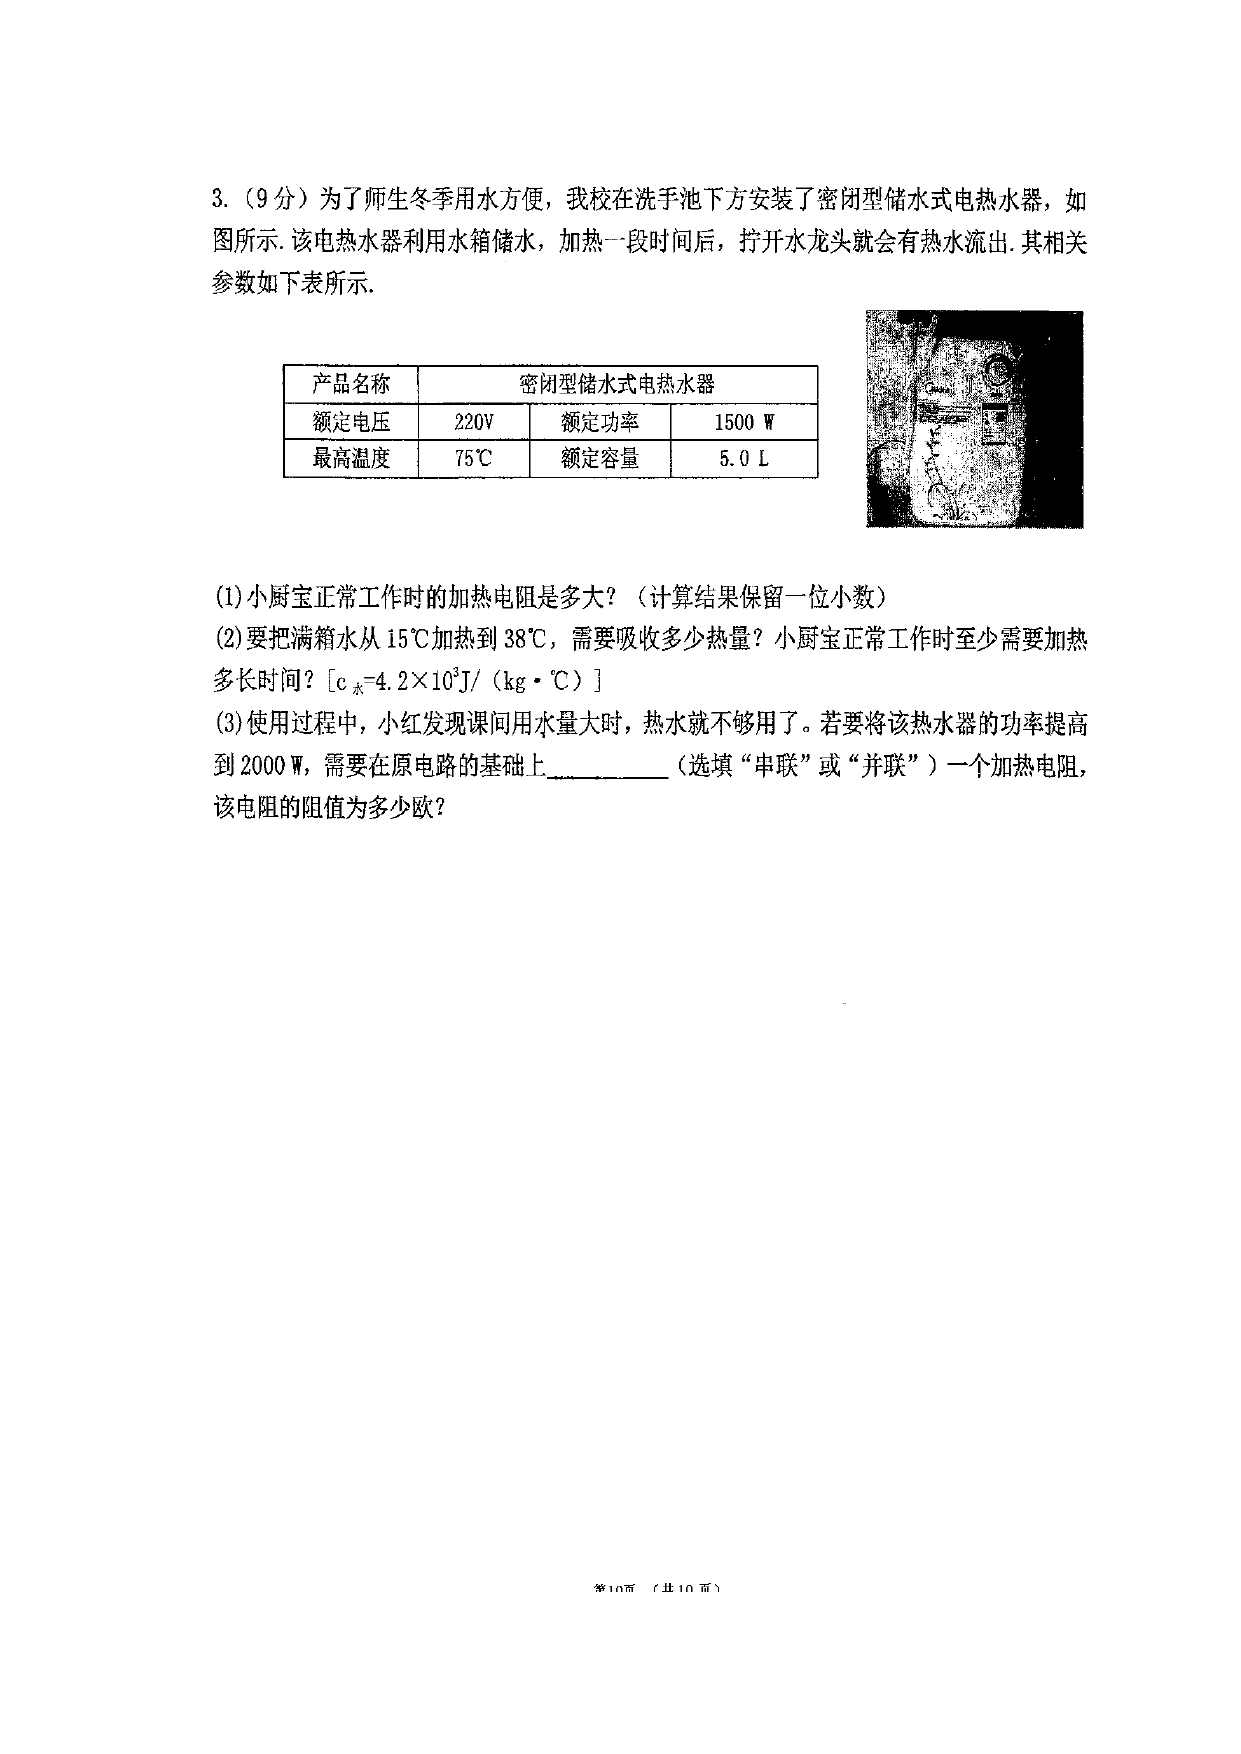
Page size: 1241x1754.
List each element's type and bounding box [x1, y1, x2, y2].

picture [187, 162, 1151, 1592]
